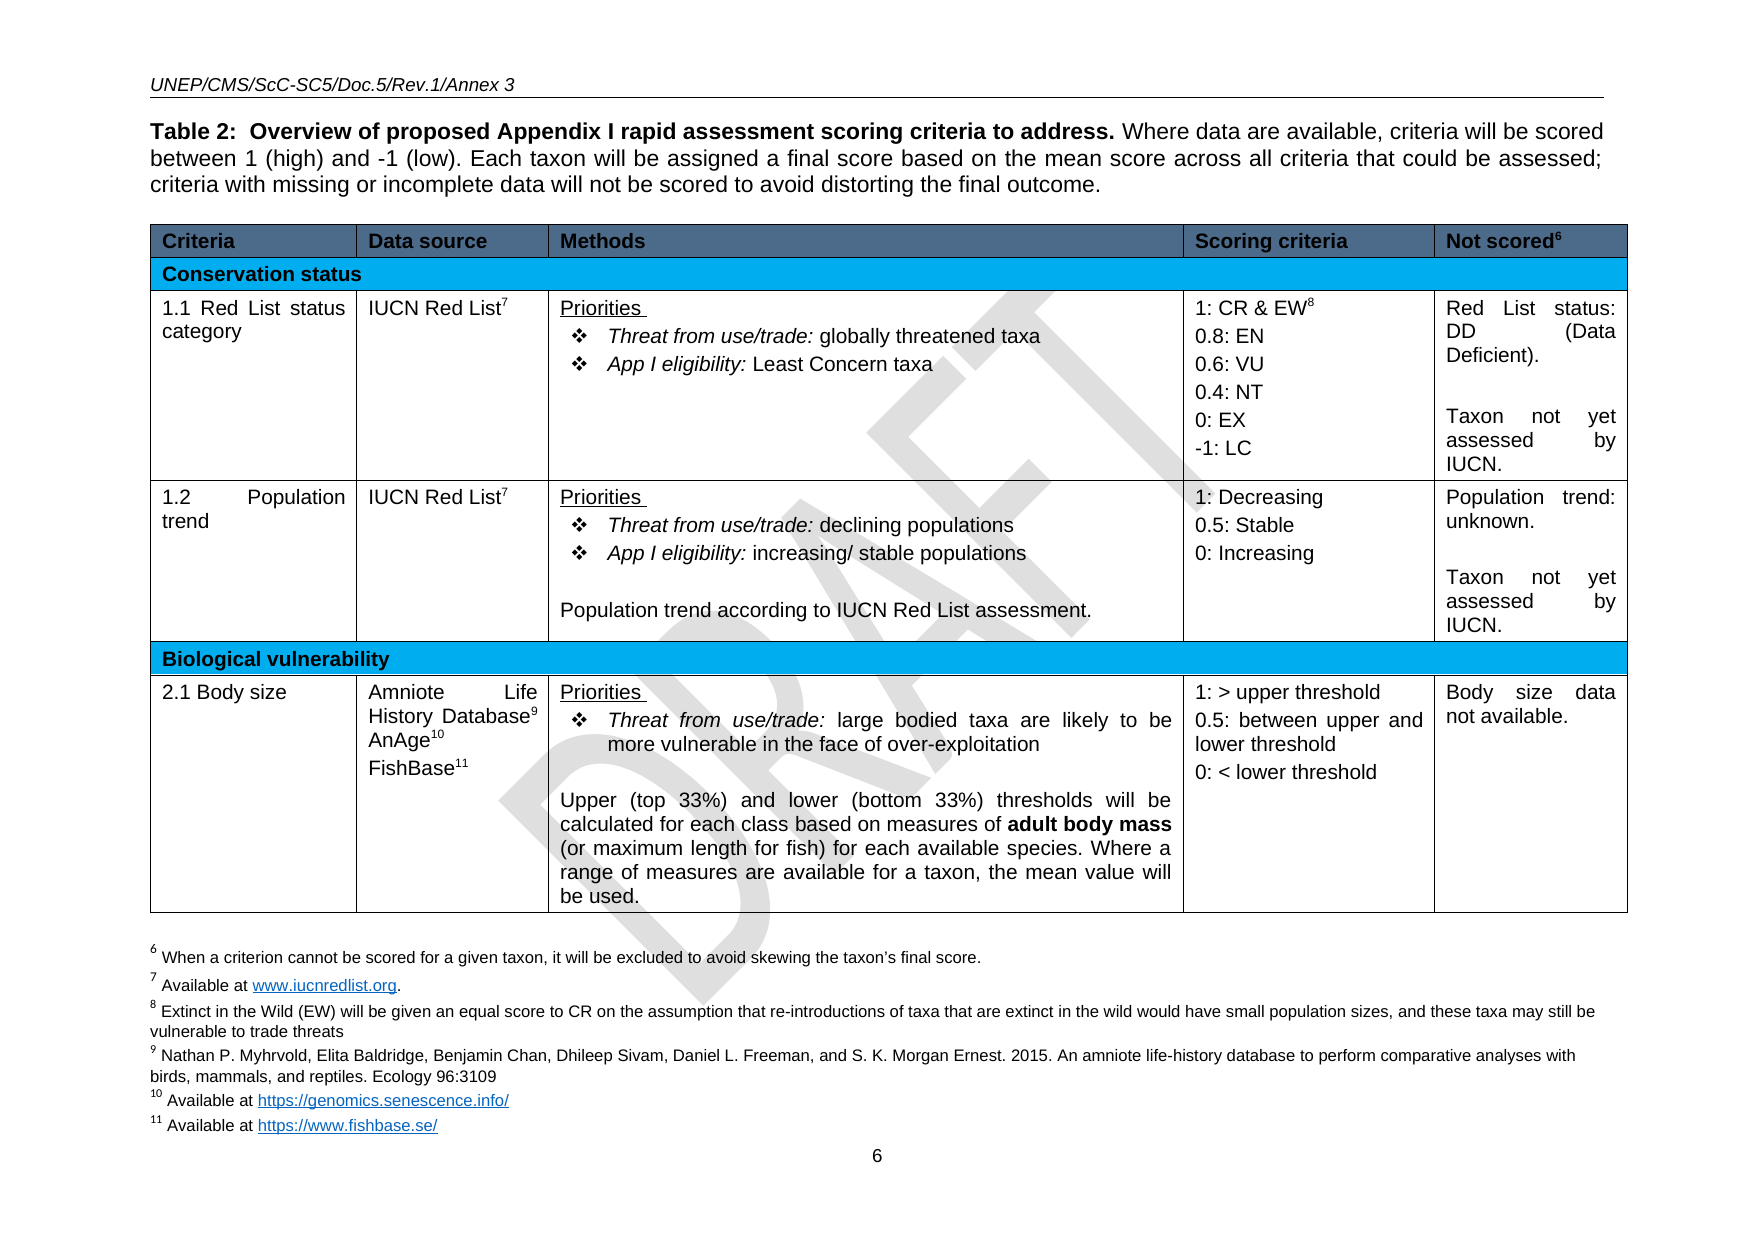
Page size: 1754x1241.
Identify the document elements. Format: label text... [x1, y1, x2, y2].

table_header Scoring criteria [1184, 225, 1434, 257]
table_header Methods [549, 225, 1183, 257]
table_cell Priorities Threat from use/trade: large bodied taxa are likely to be more vulnerable in the face of over-exploitation Upper (top 33%) and lower (bottom 33%) thresholds will be calculated for each class based on measures of adult body mass (or maximum length for fish) for each available species. Where a range of measures are available for a taxon, the mean value will be used. [549, 676, 1183, 912]
table_cell Biological vulnerability [151, 642, 1627, 674]
table_cell Priorities Threat from use/trade: declining populations App I eligibility: increasing/ stable populations Population trend according to IUCN Red List assessment. [549, 481, 1183, 641]
table_cell Priorities Threat from use/trade: globally threatened taxa App I eligibility: Least Concern taxa [549, 291, 1183, 480]
table_cell 2.1 Body size [151, 676, 356, 912]
table_cell 1: > upper threshold 0.5: between upper and lower threshold 0: < lower threshold [1184, 676, 1434, 912]
table_cell Conservation status [151, 258, 1627, 290]
table_cell Population trend: unknown. Taxon not yet assessed by IUCN. [1435, 481, 1627, 641]
table_cell Amniote Life History Database AnAge FishBase [357, 676, 548, 912]
table_header Criteria [151, 225, 356, 257]
table_header Data source [357, 225, 548, 257]
table_cell IUCN Red List [357, 291, 548, 480]
table_cell 1.2 Population trend [151, 481, 356, 641]
table_cell 1: Decreasing 0.5: Stable 0: Increasing [1184, 481, 1434, 641]
table_cell IUCN Red List7 [357, 481, 548, 641]
table_cell Body size data not available. [1435, 676, 1627, 912]
table_header Not scored [1435, 225, 1627, 257]
table_cell 1.1 Red List status category [151, 291, 356, 480]
table_cell Red List status: DD (Data Deficient). Taxon not yet assessed by IUCN. [1435, 291, 1627, 480]
table_cell 1: CR & EW 0.8: EN 0.6: VU 0.4: NT 0: EX -1: LC [1184, 291, 1434, 480]
text Table 2: Overview of proposed Appendix I rapid assessment scoring criteria to address. Where data are available, criteria will be scored between 1 (high) and -1 (low). Each taxon will be assigned a final score based on the mean score across all criteria that could be assessed; criteria with missing or incomplete data will not be scored to avoid distorting the final outcome. [150, 118, 1604, 197]
